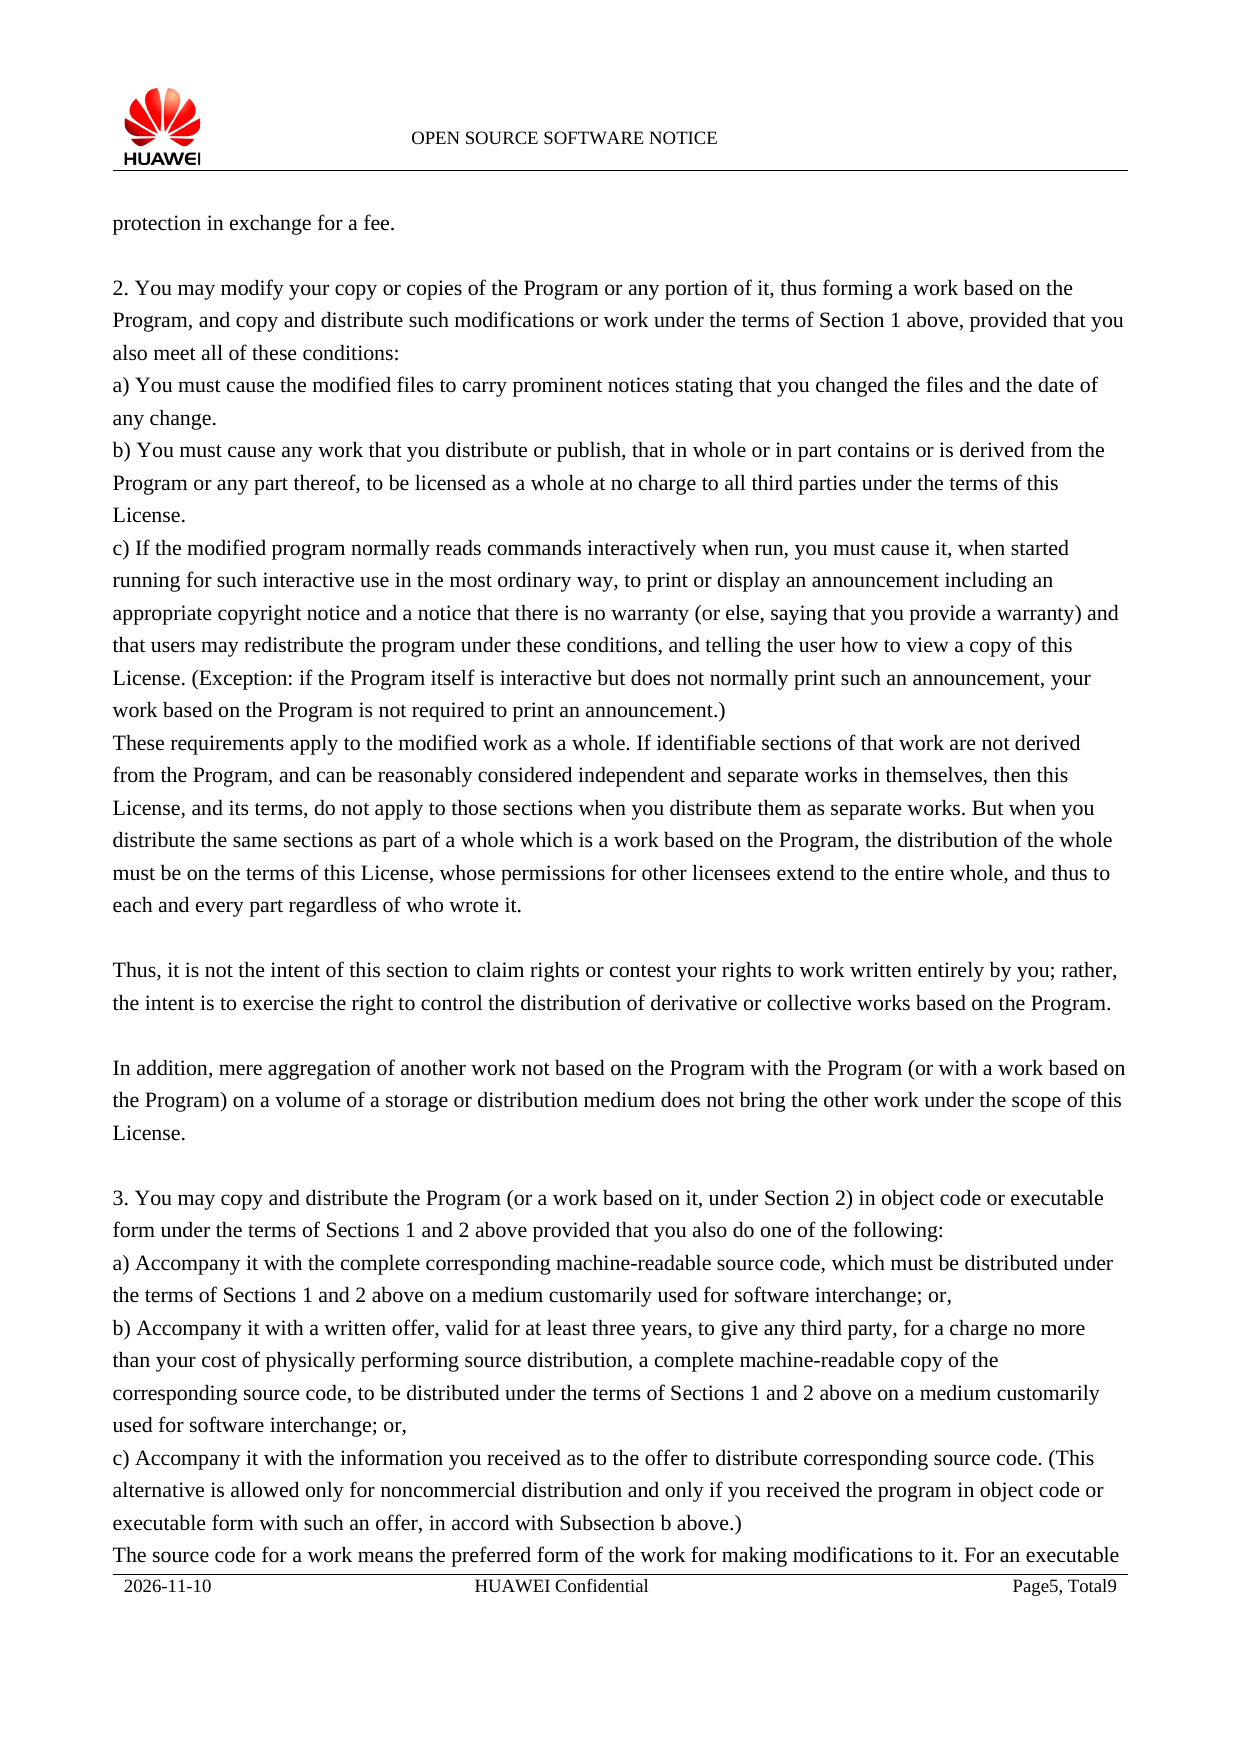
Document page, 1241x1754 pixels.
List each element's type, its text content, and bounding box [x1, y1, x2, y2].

picture [124, 88, 201, 165]
